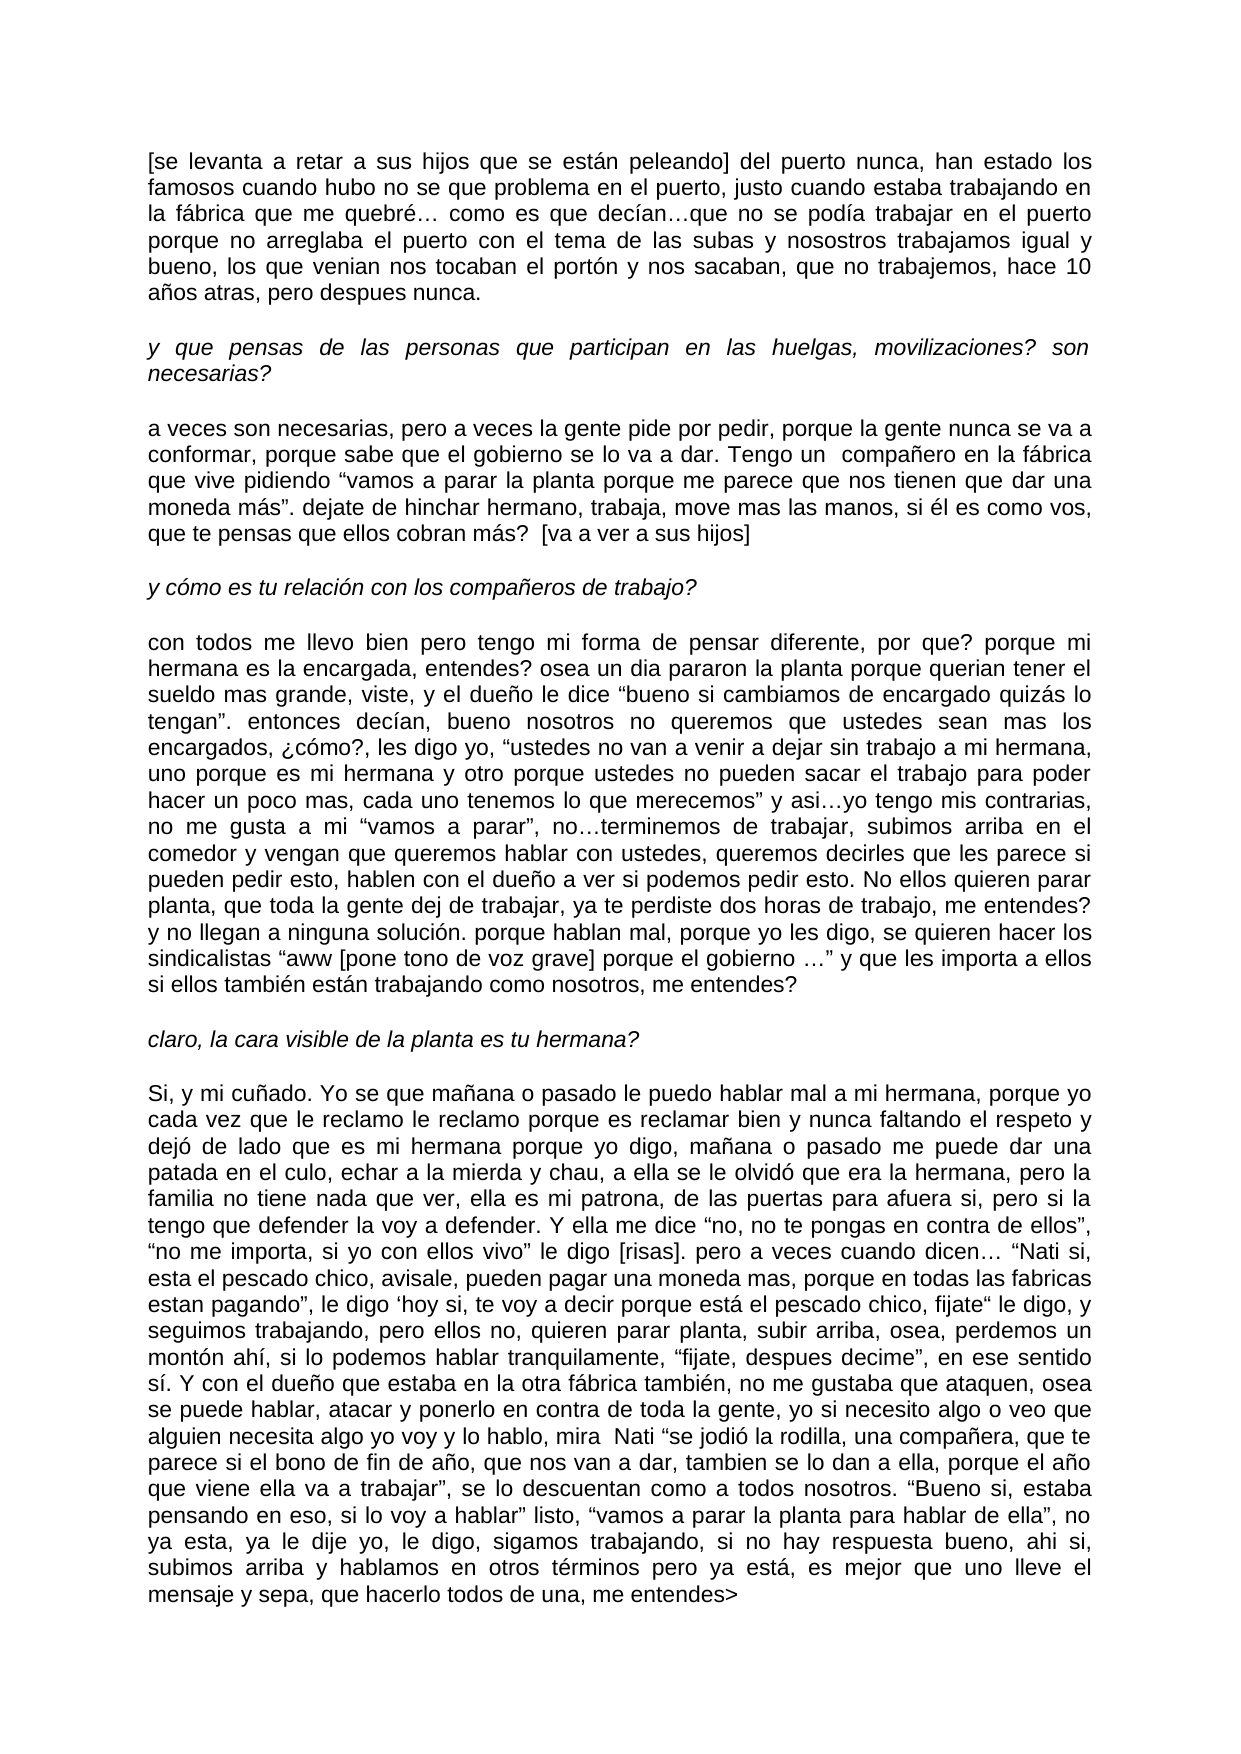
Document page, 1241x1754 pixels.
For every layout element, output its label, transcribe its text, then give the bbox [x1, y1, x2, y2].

text y cómo es tu relación con los compañeros de trabajo? [148, 574, 1093, 601]
text con todos me llevo bien pero tengo mi forma de pensar diferente, por que? porque mi hermana es la encargada, entendes? osea un dia pararon la planta porque querian tener el sueldo mas grande, viste, y el dueño le dice “bueno si cambiamos de encargado quizás lo tengan”. entonces decían, bueno nosotros no queremos que ustedes sean mas los encargados, ¿cómo?, les digo yo, “ustedes no van a venir a dejar sin trabajo a mi hermana, uno porque es mi hermana y otro porque ustedes no pueden sacar el trabajo para poder hacer un poco mas, cada uno tenemos lo que merecemos” y asi…yo tengo mis contrarias, no me gusta a mi “vamos a parar”, no…terminemos de trabajar, subimos arriba en el comedor y vengan que queremos hablar con ustedes, queremos decirles que les parece si pueden pedir esto, hablen con el dueño a ver si podemos pedir esto. No ellos quieren parar planta, que toda la gente dej de trabajar, ya te perdiste dos horas de trabajo, me entendes? y no llegan a ninguna solución. porque hablan mal, porque yo les digo, se quieren hacer los sindicalistas “aww [pone tono de voz grave] porque el gobierno …” y que les importa a ellos si ellos también están trabajando como nosotros, me entendes? [148, 629, 1093, 998]
text [se levanta a retar a sus hijos que se están peleando] del puerto nunca, han estado los famosos cuando hubo no se que problema en el puerto, justo cuando estaba trabajando en la fábrica que me quebré… como es que decían…que no se podía trabajar en el puerto porque no arreglaba el puerto con el tema de las subas y nosostros trabajamos igual y bueno, los que venian nos tocaban el portón y nos sacaban, que no trabajemos, hace 10 años atras, pero despues nunca. [148, 148, 1093, 306]
text a veces son necesarias, pero a veces la gente pide por pedir, porque la gente nunca se va a conformar, porque sabe que el gobierno se lo va a dar. Tengo un compañero en la fábrica que vive pidiendo “vamos a parar la planta porque me parece que nos tienen que dar una moneda más”. dejate de hinchar hermano, trabaja, move mas las manos, si él es como vos, que te pensas que ellos cobran más? [va a ver a sus hijos] [148, 414, 1093, 546]
text Si, y mi cuñado. Yo se que mañana o pasado le puedo hablar mal a mi hermana, porque yo cada vez que le reclamo le reclamo porque es reclamar bien y nunca faltando el respeto y dejó de lado que es mi hermana porque yo digo, mañana o pasado me puede dar una patada en el culo, echar a la mierda y chau, a ella se le olvidó que era la hermana, pero la familia no tiene nada que ver, ella es mi patrona, de las puertas para afuera si, pero si la tengo que defender la voy a defender. Y ella me dice “no, no te pongas en contra de ellos”, “no me importa, si yo con ellos vivo” le digo [risas]. pero a veces cuando dicen… “Nati si, esta el pescado chico, avisale, pueden pagar una moneda mas, porque en todas las fabricas estan pagando”, le digo ‘hoy si, te voy a decir porque está el pescado chico, fijate“ le digo, y seguimos trabajando, pero ellos no, quieren parar planta, subir arriba, osea, perdemos un montón ahí, si lo podemos hablar tranquilamente, “fijate, despues decime”, en ese sentido sí. Y con el dueño que estaba en la otra fábrica también, no me gustaba que ataquen, osea se puede hablar, atacar y ponerlo en contra de toda la gente, yo si necesito algo o veo que alguien necesita algo yo voy y lo hablo, mira Nati “se jodió la rodilla, una compañera, que te parece si el bono de fin de año, que nos van a dar, tambien se lo dan a ella, porque el año que viene ella va a trabajar”, se lo descuentan como a todos nosotros. “Bueno si, estaba pensando en eso, si lo voy a hablar” listo, “vamos a parar la planta para hablar de ella”, no ya esta, ya le dije yo, le digo, sigamos trabajando, si no hay respuesta bueno, ahi si, subimos arriba y hablamos en otros términos pero ya está, es mejor que uno lleve el mensaje y sepa, que hacerlo todos de una, me entendes> [148, 1080, 1093, 1607]
text y que pensas de las personas que participan en las huelgas, movilizaciones? son necesarias? [148, 334, 1093, 386]
text claro, la cara visible de la planta es tu hermana? [148, 1026, 1093, 1052]
